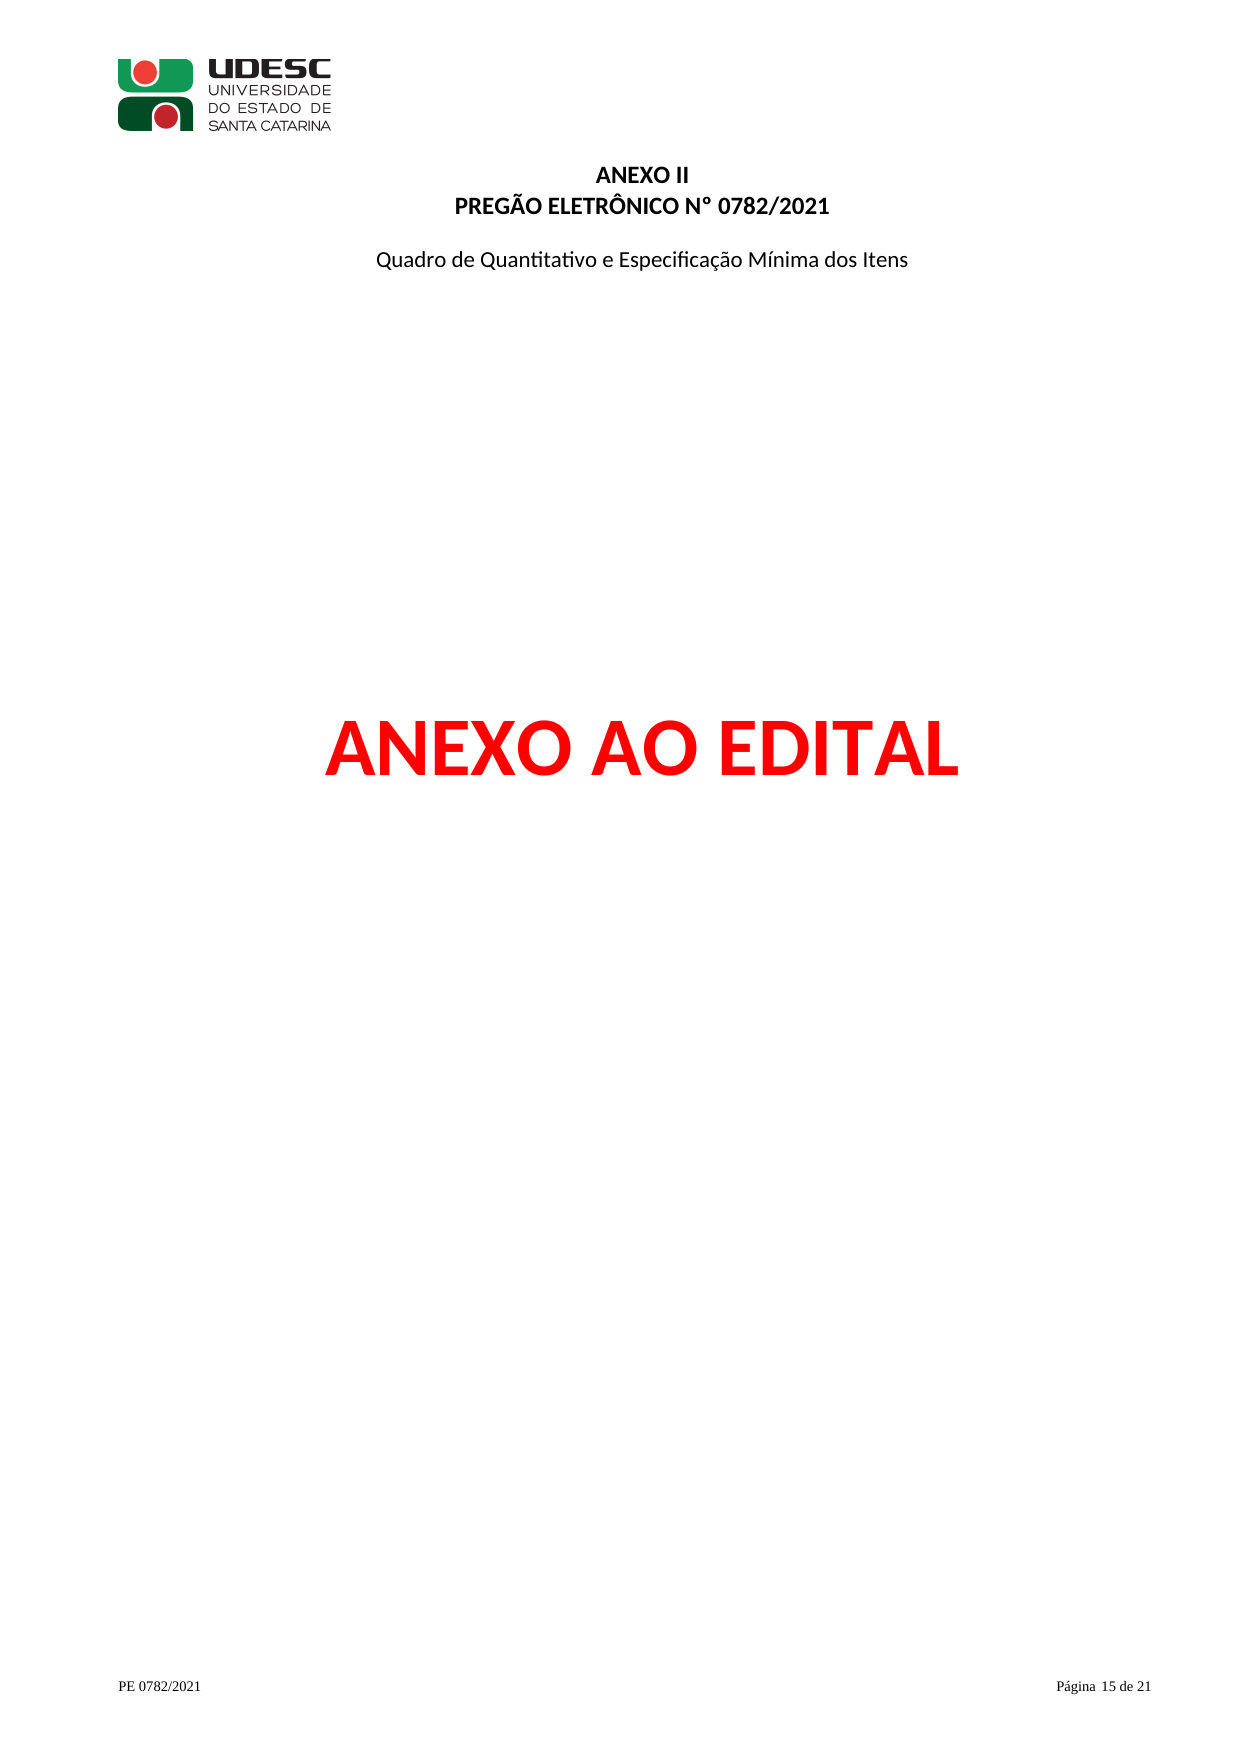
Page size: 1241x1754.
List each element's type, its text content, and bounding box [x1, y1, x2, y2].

text ANEXO II [118, 159, 1166, 190]
picture [118, 59, 331, 131]
text ANEXO AO EDITAL [118, 695, 1166, 797]
text Quadro de Quantitativo e Especificação Mínima dos Itens [118, 248, 1166, 273]
text PREGÃO ELETRÔNICO Nº 0782/2021 [118, 190, 1166, 220]
